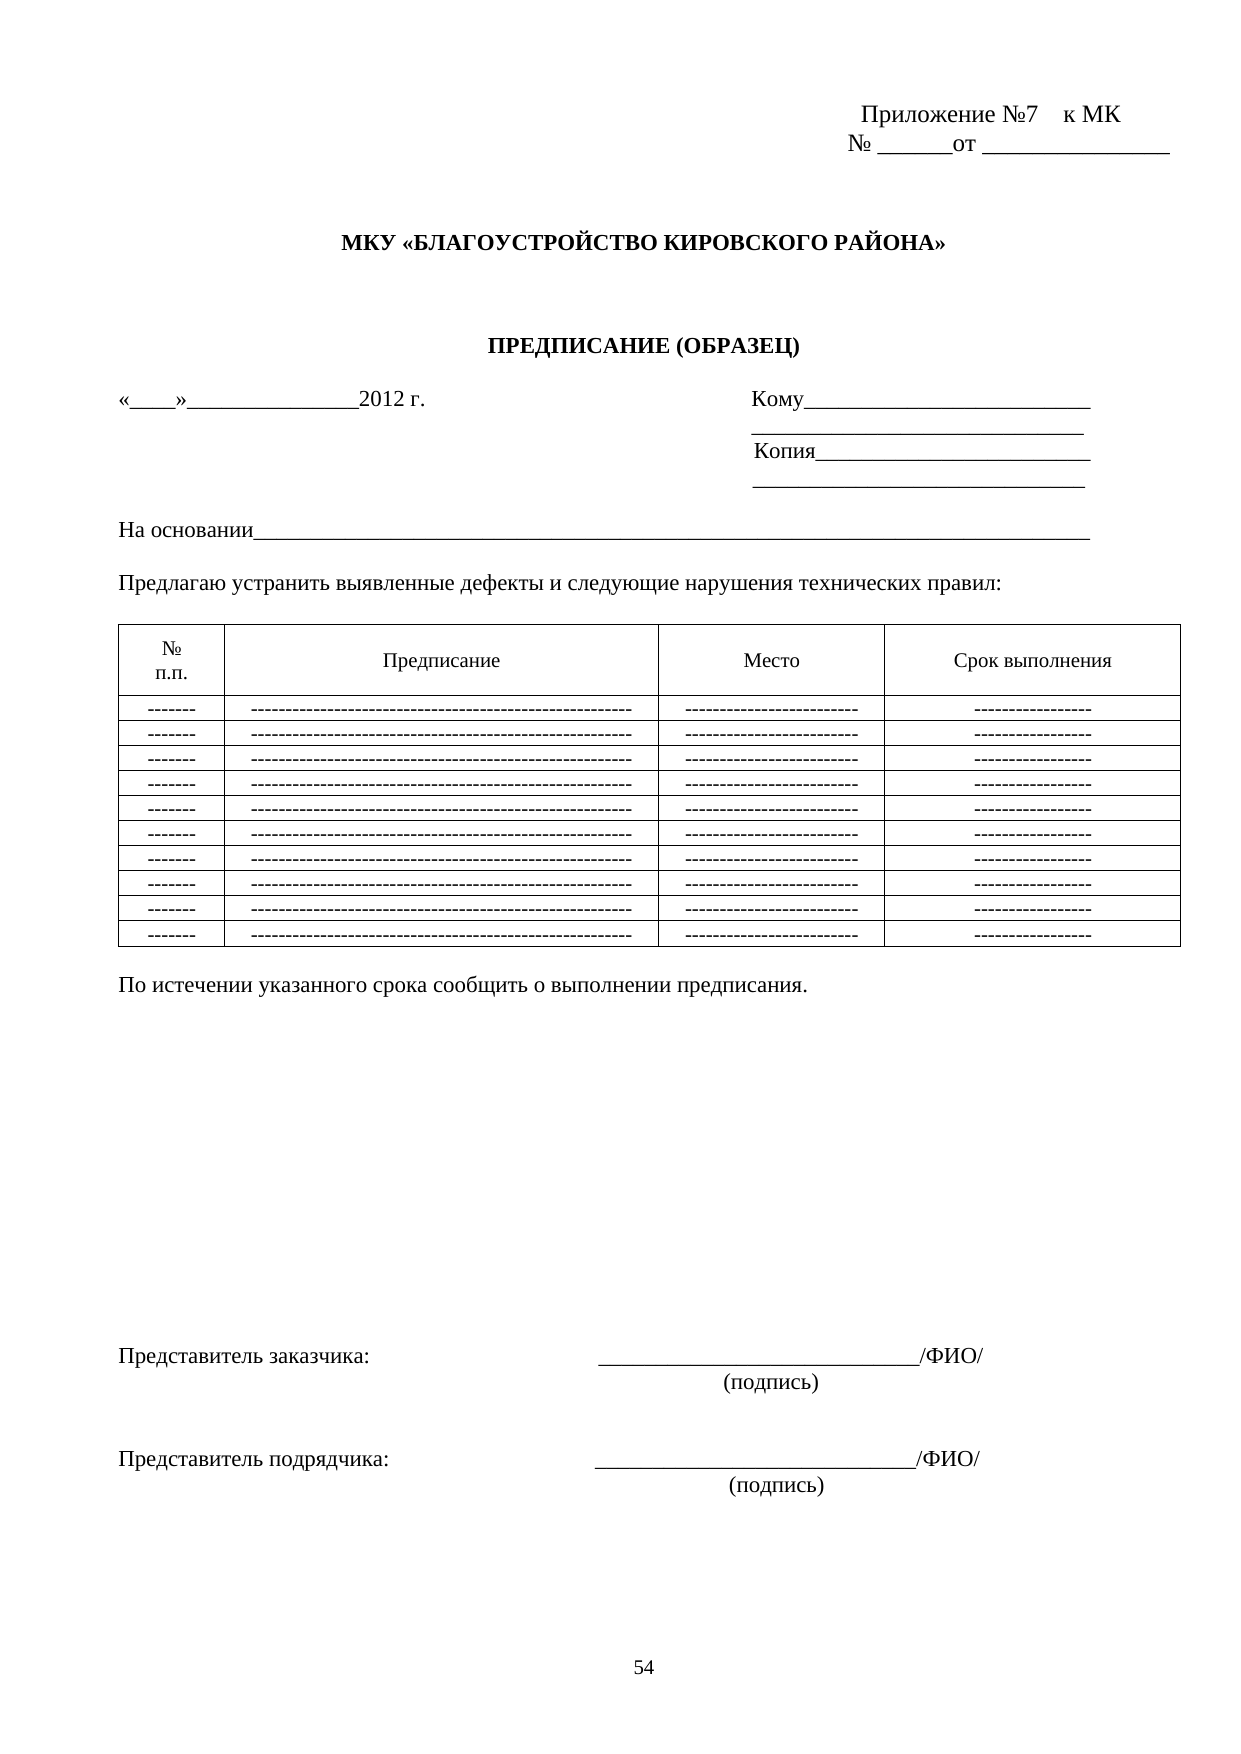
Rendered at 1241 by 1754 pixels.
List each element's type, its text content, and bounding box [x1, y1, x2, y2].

table_cell ------- [119, 771, 224, 795]
table_cell ------------------------- [659, 921, 884, 946]
table_cell ------------------------------------------------------- [225, 846, 658, 870]
table_cell ------- [119, 796, 224, 820]
table_cell ----------------- [885, 771, 1180, 795]
table_cell ------------------------- [659, 896, 884, 920]
text ПРЕДПИСАНИЕ (ОБРАЗЕЦ) [118, 332, 1169, 358]
text МКУ «БЛАГОУСТРОЙСТВО КИРОВСКОГО РАЙОНА» [118, 229, 1169, 255]
table_cell ------------------------------------------------------- [225, 921, 658, 946]
text Предлагаю устранить выявленные дефекты и следующие нарушения технических правил: [118, 569, 1169, 595]
table_cell ------------------------------------------------------- [225, 871, 658, 895]
table_cell ----------------- [885, 846, 1180, 870]
table_cell ------------------------- [659, 796, 884, 820]
table_cell ------- [119, 746, 224, 770]
text Копия________________________ [148, 437, 1169, 464]
table_cell ------------------------------------------------------- [225, 771, 658, 795]
table_cell ----------------- [885, 721, 1180, 745]
table_header Срок выполнения [885, 625, 1180, 694]
table_cell ------------------------------------------------------- [225, 821, 658, 845]
table_cell ----------------- [885, 921, 1180, 946]
text (подпись) [118, 1368, 1169, 1395]
table_cell ------- [119, 921, 224, 946]
table_cell ------------------------- [659, 821, 884, 845]
text (подпись) [118, 1471, 1169, 1498]
table_cell ------------------------------------------------------- [225, 696, 658, 719]
table_cell ------------------------------------------------------- [225, 721, 658, 745]
table_cell ------- [119, 696, 224, 719]
text Приложение №7 к МК [118, 99, 1169, 128]
table_cell ----------------- [885, 821, 1180, 845]
text _____________________________ [118, 464, 1169, 490]
table_cell ------------------------- [659, 721, 884, 745]
table_header Предписание [225, 625, 658, 694]
table_cell ------- [119, 896, 224, 920]
table_cell ------------------------- [659, 771, 884, 795]
text Представитель заказчика: ____________________________/ФИО/ [118, 1342, 1169, 1368]
table_cell ------------------------- [659, 746, 884, 770]
table_cell ------------------------------------------------------- [225, 896, 658, 920]
text № ______от _______________ [118, 128, 1169, 157]
table_cell ------- [119, 721, 224, 745]
table_cell ----------------- [885, 796, 1180, 820]
table_cell ----------------- [885, 746, 1180, 770]
table_cell ------- [119, 821, 224, 845]
table_cell ----------------- [885, 696, 1180, 719]
table_cell ------------------------- [659, 696, 884, 719]
table_cell ----------------- [885, 871, 1180, 895]
text «____»_______________2012 г. Кому_________________________ [118, 384, 1169, 411]
text По истечении указанного срока сообщить о выполнении предписания. [118, 971, 1169, 997]
table_header Место [659, 625, 884, 694]
table_cell ------------------------------------------------------- [225, 796, 658, 820]
table_cell ------------------------- [659, 846, 884, 870]
text Представитель подрядчика: ____________________________/ФИО/ [118, 1445, 1169, 1471]
table_header № п.п. [119, 625, 224, 694]
table_cell ------- [119, 846, 224, 870]
text На основании_________________________________________________________________________ [118, 516, 1169, 543]
table_cell ------- [119, 871, 224, 895]
table_cell ------------------------- [659, 871, 884, 895]
table_cell ------------------------------------------------------- [225, 746, 658, 770]
text _____________________________ [162, 411, 1169, 437]
table_cell ----------------- [885, 896, 1180, 920]
